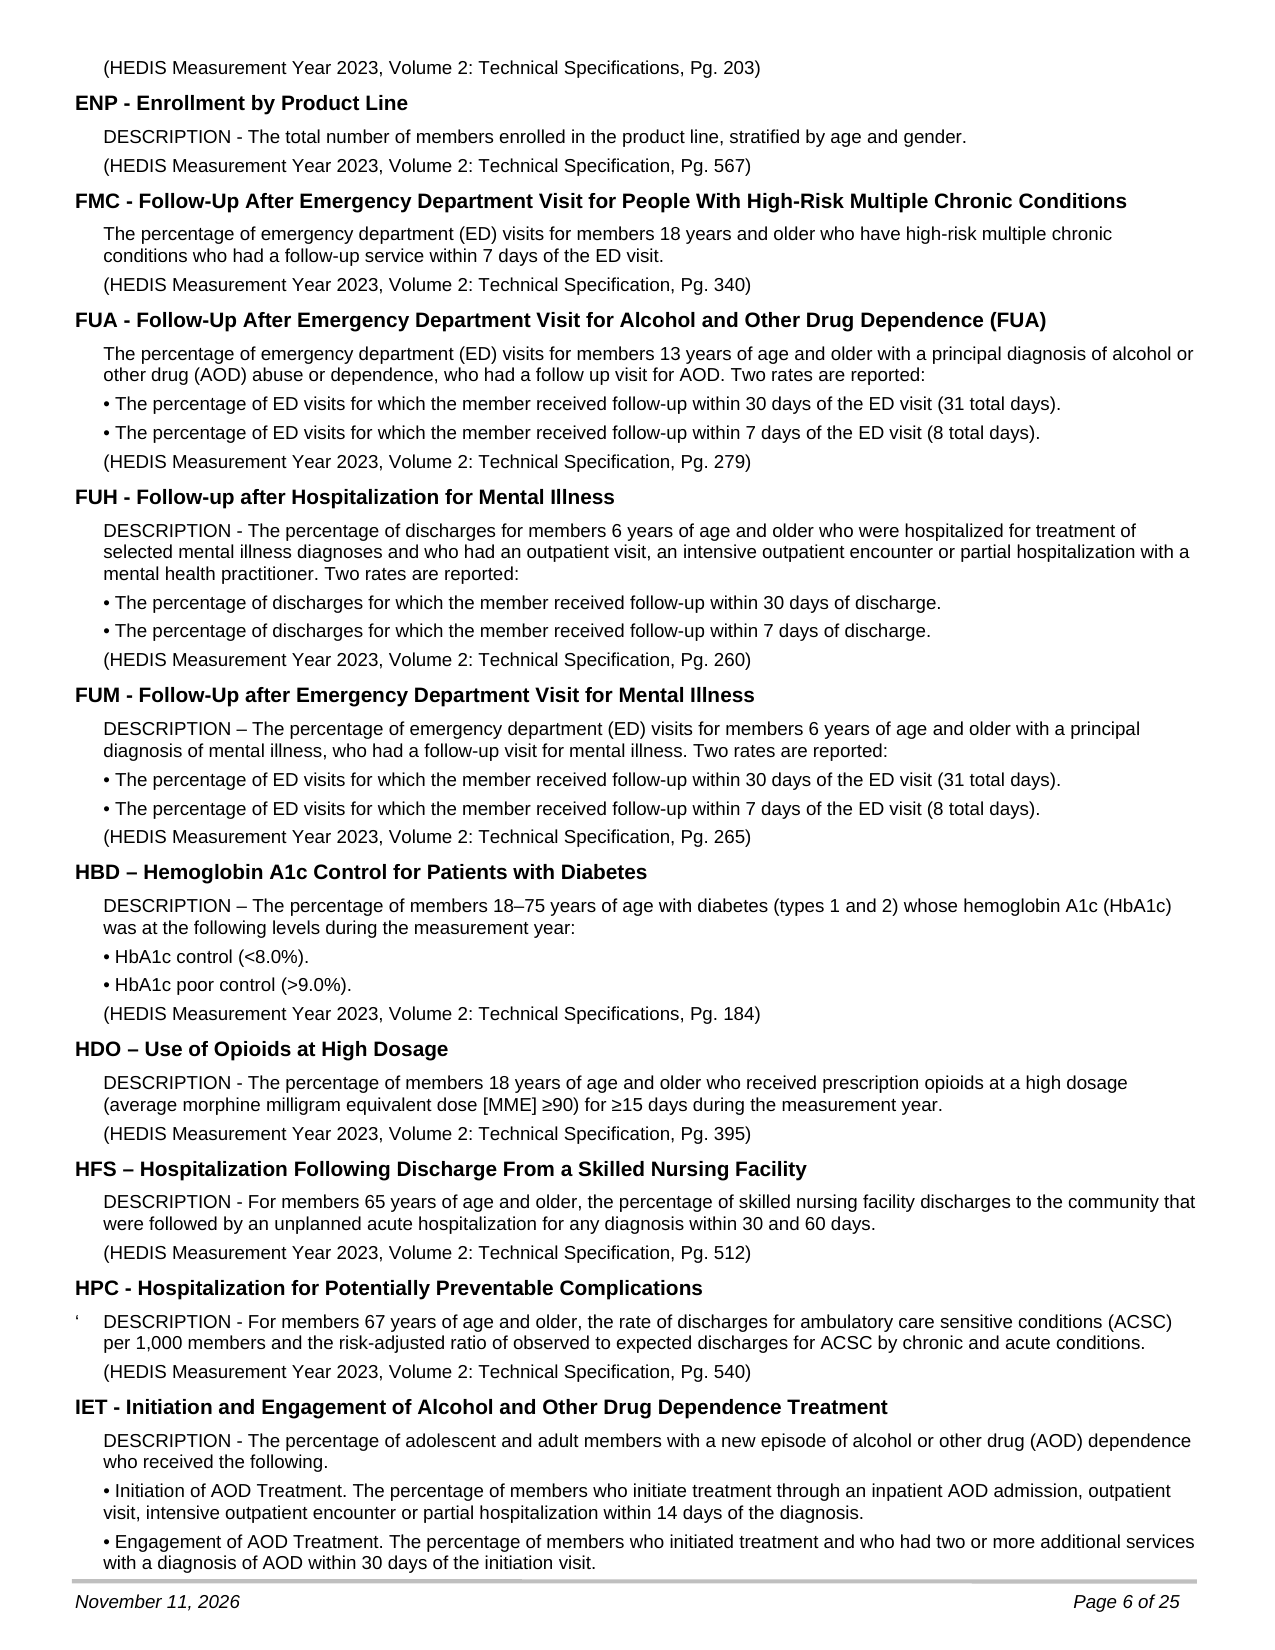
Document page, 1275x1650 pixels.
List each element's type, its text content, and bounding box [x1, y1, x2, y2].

text (HEDIS Measurement Year 2023, Volume 2: Technical Specifications, Pg. 184) [75, 1003, 1200, 1025]
text DESCRIPTION – The percentage of emergency department (ED) visits for members 6 years of age and older with a principal diagnosis of mental illness, who had a follow-up visit for mental illness. Two rates are reported: [75, 718, 1200, 761]
text • The percentage of ED visits for which the member received follow-up within 7 days of the ED visit (8 total days). [75, 797, 1200, 819]
text • HbA1c control (<8.0%). [75, 945, 1200, 967]
subtitle FUA - Follow-Up After Emergency Department Visit for Alcohol and Other Drug Dependence (FUA) [75, 308, 1200, 332]
text DESCRIPTION - The percentage of adolescent and adult members with a new episode of alcohol or other drug (AOD) dependence who received the following. [75, 1430, 1200, 1473]
text • Engagement of AOD Treatment. The percentage of members who initiated treatment and who had two or more additional services with a diagnosis of AOD within 30 days of the initiation visit. [75, 1531, 1200, 1574]
subtitle HFS – Hospitalization Following Discharge From a Skilled Nursing Facility [75, 1156, 1200, 1180]
text DESCRIPTION – The percentage of members 18–75 years of age with diabetes (types 1 and 2) whose hemoglobin A1c (HbA1c) was at the following levels during the measurement year: [75, 895, 1200, 938]
text ‘ DESCRIPTION - For members 67 years of age and older, the rate of discharges for ambulatory care sensitive conditions (ACSC) per 1,000 members and the risk-adjusted ratio of observed to expected discharges for ACSC by chronic and acute conditions. [75, 1311, 1200, 1354]
subtitle ENP - Enrollment by Product Line [75, 91, 1200, 115]
text • The percentage of discharges for which the member received follow-up within 30 days of discharge. [75, 591, 1200, 613]
text (HEDIS Measurement Year 2023, Volume 2: Technical Specification, Pg. 540) [75, 1361, 1200, 1382]
text • Initiation of AOD Treatment. The percentage of members who initiate treatment through an inpatient AOD admission, outpatient visit, intensive outpatient encounter or partial hospitalization within 14 days of the diagnosis. [75, 1480, 1200, 1523]
subtitle HPC - Hospitalization for Potentially Preventable Complications [75, 1276, 1200, 1300]
text DESCRIPTION - The percentage of discharges for members 6 years of age and older who were hospitalized for treatment of selected mental illness diagnoses and who had an outpatient visit, an intensive outpatient encounter or partial hospitalization with a mental health practitioner. Two rates are reported: [75, 519, 1200, 584]
text • The percentage of ED visits for which the member received follow-up within 30 days of the ED visit (31 total days). [75, 393, 1200, 414]
subtitle FUH - Follow-up after Hospitalization for Mental Illness [75, 485, 1200, 509]
text DESCRIPTION - For members 65 years of age and older, the percentage of skilled nursing facility discharges to the community that were followed by an unplanned acute hospitalization for any diagnosis within 30 and 60 days. [75, 1191, 1200, 1234]
text (HEDIS Measurement Year 2023, Volume 2: Technical Specification, Pg. 265) [75, 826, 1200, 848]
subtitle IET - Initiation and Engagement of Alcohol and Other Drug Dependence Treatment [75, 1395, 1200, 1419]
text (HEDIS Measurement Year 2023, Volume 2: Technical Specification, Pg. 279) [75, 451, 1200, 472]
text (HEDIS Measurement Year 2023, Volume 2: Technical Specification, Pg. 340) [75, 274, 1200, 295]
text DESCRIPTION - The percentage of members 18 years of age and older who received prescription opioids at a high dosage (average morphine milligram equivalent dose [MME] ≥90) for ≥15 days during the measurement year. [75, 1072, 1200, 1115]
subtitle HDO – Use of Opioids at High Dosage [75, 1037, 1200, 1061]
subtitle FUM - Follow-Up after Emergency Department Visit for Mental Illness [75, 683, 1200, 707]
text • The percentage of ED visits for which the member received follow-up within 7 days of the ED visit (8 total days). [75, 422, 1200, 443]
subtitle FMC - Follow-Up After Emergency Department Visit for People With High-Risk Multiple Chronic Conditions [75, 188, 1200, 212]
text • The percentage of discharges for which the member received follow-up within 7 days of discharge. [75, 620, 1200, 642]
text (HEDIS Measurement Year 2023, Volume 2: Technical Specifications, Pg. 203) [75, 57, 1200, 78]
text (HEDIS Measurement Year 2023, Volume 2: Technical Specification, Pg. 260) [75, 649, 1200, 671]
text (HEDIS Measurement Year 2023, Volume 2: Technical Specification, Pg. 512) [75, 1242, 1200, 1263]
text • HbA1c poor control (>9.0%). [75, 974, 1200, 996]
text (HEDIS Measurement Year 2023, Volume 2: Technical Specification, Pg. 567) [75, 154, 1200, 176]
text (HEDIS Measurement Year 2023, Volume 2: Technical Specification, Pg. 395) [75, 1122, 1200, 1144]
text The percentage of emergency department (ED) visits for members 13 years of age and older with a principal diagnosis of alcohol or other drug (AOD) abuse or dependence, who had a follow up visit for AOD. Two rates are reported: [75, 342, 1200, 386]
text • The percentage of ED visits for which the member received follow-up within 30 days of the ED visit (31 total days). [75, 768, 1200, 790]
text DESCRIPTION - The total number of members enrolled in the product line, stratified by age and gender. [75, 126, 1200, 147]
text The percentage of emergency department (ED) visits for members 18 years and older who have high-risk multiple chronic conditions who had a follow-up service within 7 days of the ED visit. [75, 223, 1200, 266]
subtitle HBD – Hemoglobin A1c Control for Patients with Diabetes [75, 860, 1200, 884]
